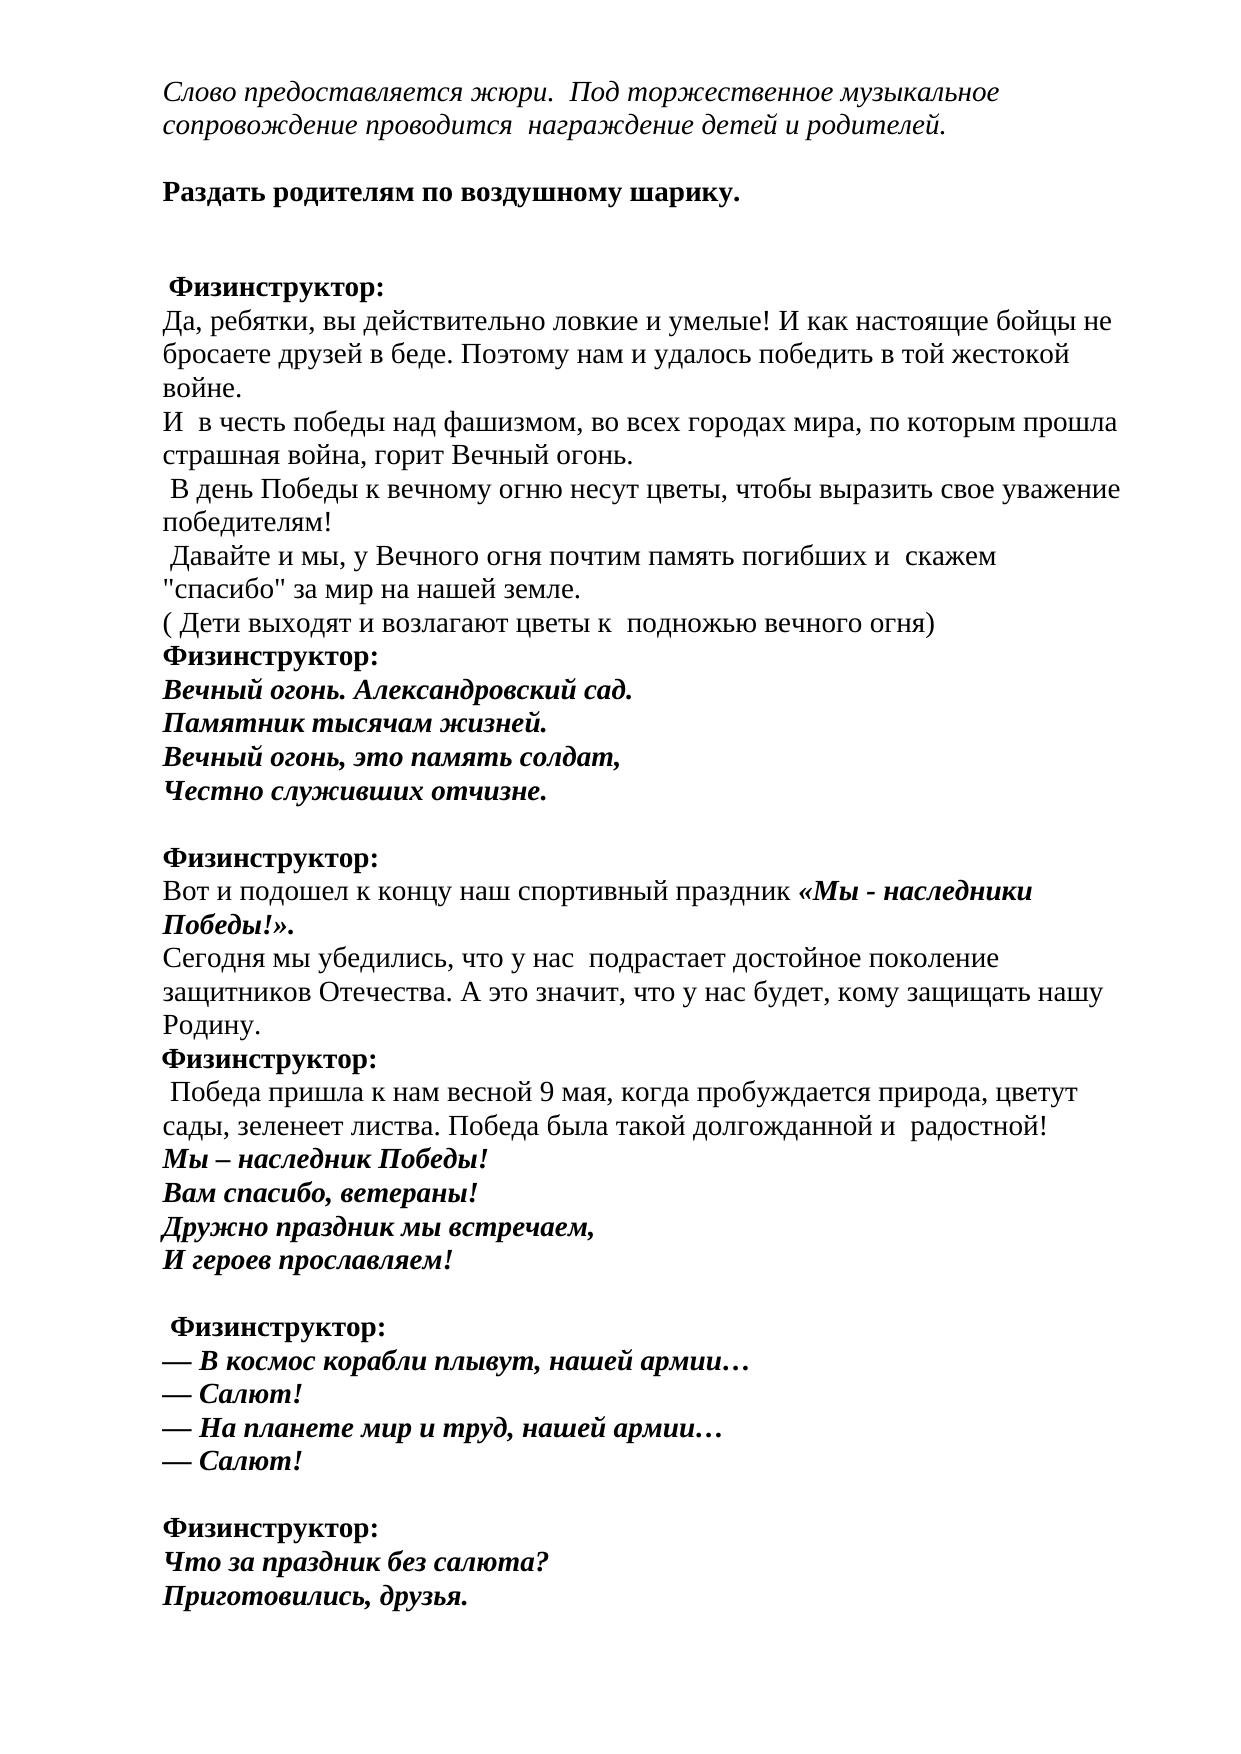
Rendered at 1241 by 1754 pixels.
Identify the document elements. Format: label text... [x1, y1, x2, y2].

text Сегодня мы убедились, что у нас подрастает достойное поколение защитников Отечества. А это значит, что у нас будет, кому защищать нашу Родину. [162, 940, 1122, 1041]
text Вот и подошел к концу наш спортивный праздник «Мы - наследники Победы!». [162, 873, 1122, 940]
text — В космос корабли плывут, нашей армии… [162, 1343, 1122, 1376]
text И в честь победы над фашизмом, во всех городах мира, по которым прошла страшная война, горит Вечный огонь. [162, 404, 1122, 471]
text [162, 74, 1122, 141]
text В день Победы к вечному огню несут цветы, чтобы выразить свое уважение победителям! [162, 471, 1122, 538]
text Раздать родителям по воздушному шарику. [162, 174, 1122, 208]
text Приготовились, друзья. [162, 1578, 1122, 1611]
text — Салют! [162, 1443, 1122, 1477]
text Физинструктор: [162, 1511, 1122, 1544]
text Победа пришла к нам весной 9 мая, когда пробуждается природа, цветут сады, зеленеет листва. Победа была такой долгожданной и радостной! [162, 1074, 1122, 1142]
text Физинструктор: [162, 638, 1122, 672]
text Дружно праздник мы встречаем, [162, 1209, 1122, 1242]
text И героев прославляем! [162, 1242, 1122, 1276]
text Мы – наследник Победы! [162, 1142, 1122, 1175]
text Да, ребятки, вы действительно ловкие и умелые! И как настоящие бойцы не бросаете друзей в беде. Поэтому нам и удалось победить в той жестокой войне. [162, 303, 1122, 404]
text Физинструктор: [162, 840, 1122, 873]
text Физинструктор: [44, 269, 1122, 303]
text Что за праздник без салюта? [162, 1544, 1122, 1578]
text Физинструктор: [162, 1309, 1122, 1343]
text Физинструктор: [44, 1041, 1122, 1074]
text — На планете мир и труд, нашей армии… [162, 1410, 1122, 1443]
text — Салют! [162, 1376, 1122, 1410]
text Давайте и мы, у Вечного огня почтим память погибших и скажем "спасибо" за мир на нашей земле. [162, 538, 1122, 605]
text Вечный огонь. Александровский сад. Памятник тысячам жизней. Вечный огонь, это память солдат, Честно служивших отчизне. [162, 672, 1122, 806]
text ( Дети выходят и возлагают цветы к подножью вечного огня) [162, 605, 1122, 638]
text Вам спасибо, ветераны! [162, 1175, 1122, 1209]
